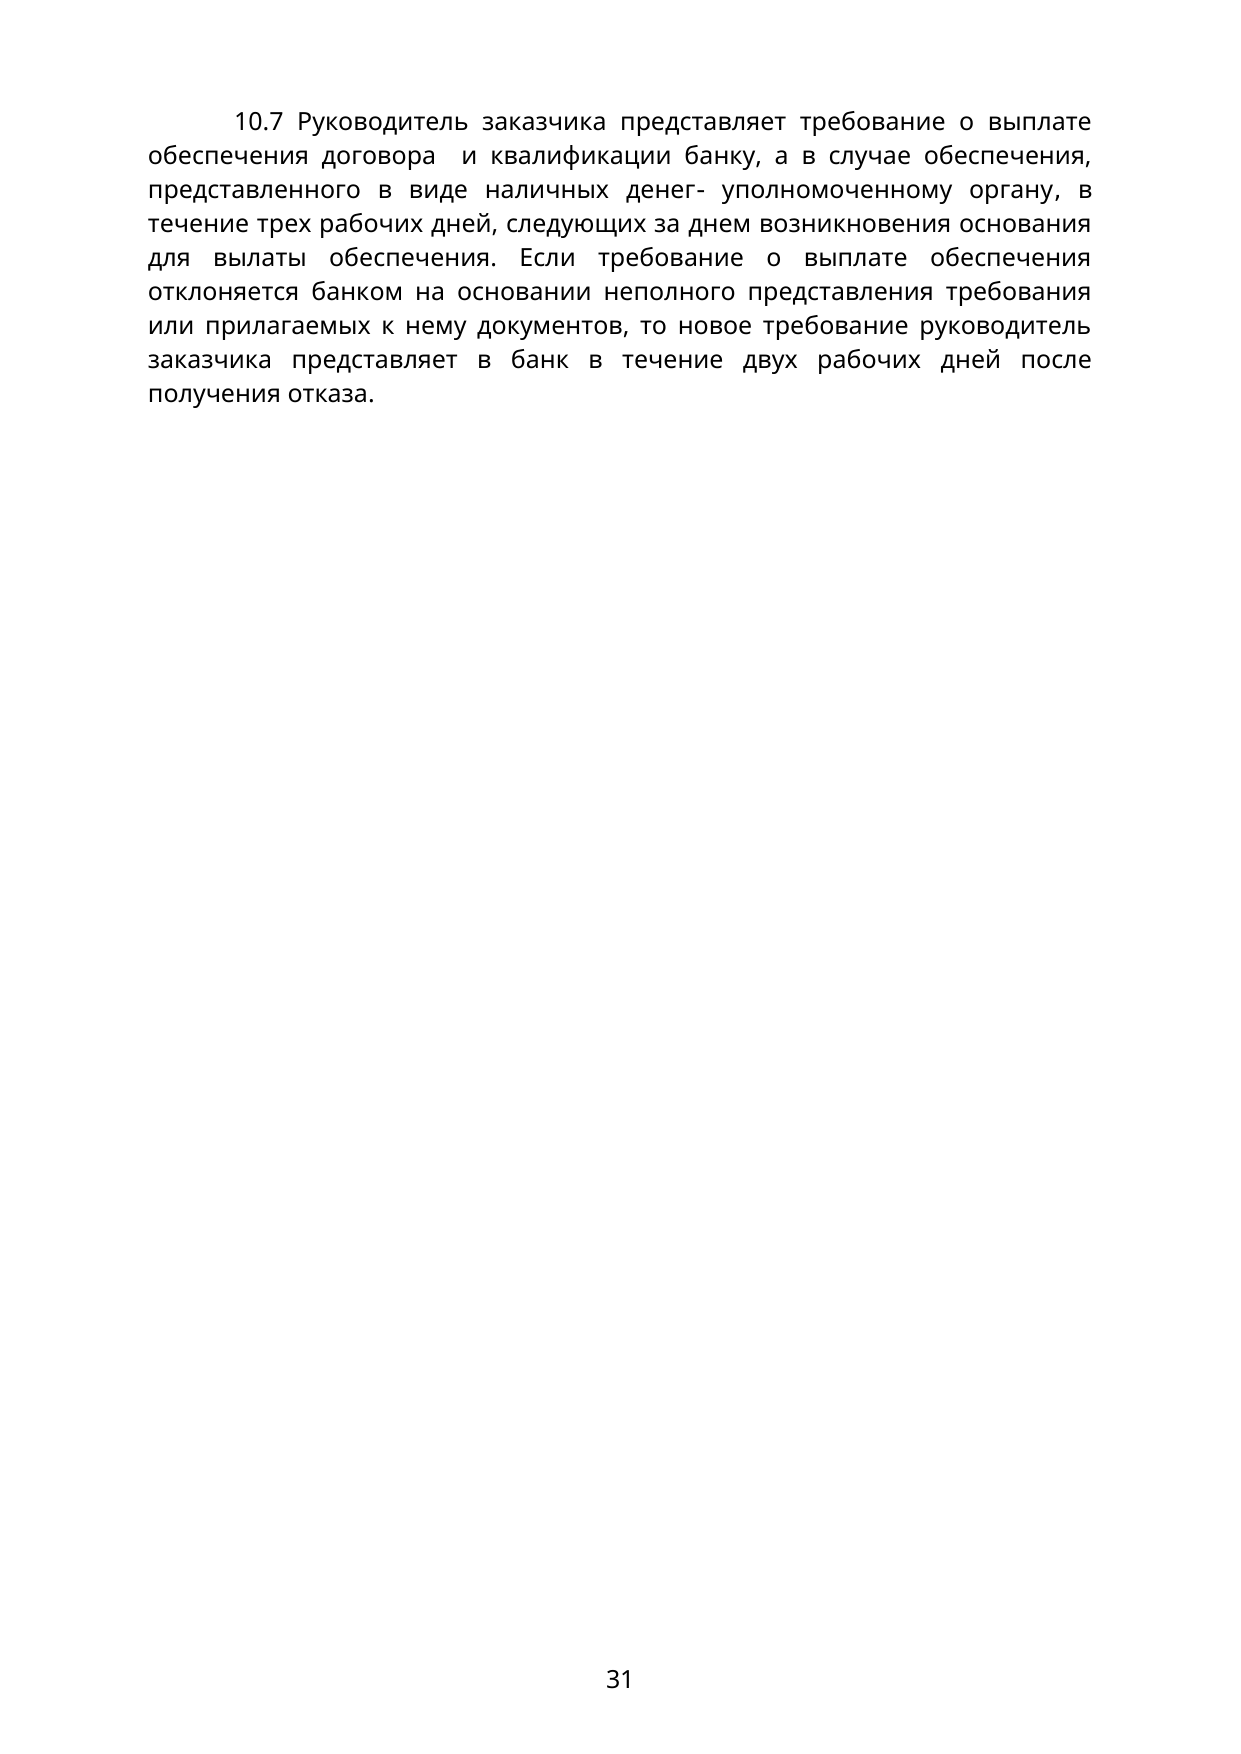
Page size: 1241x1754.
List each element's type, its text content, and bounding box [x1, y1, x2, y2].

text 10.7 Руководитель заказчика представляет требование о выплате обеспечения договора и квалификации банку, а в случае обеспечения, представленного в виде наличных денег- уполномоченному органу, в течение трех рабочих дней, следующих за днем возникновения основания для вылаты обеспечения. Если требование о выплате обеспечения отклоняется банком на основании неполного представления требования или прилагаемых к нему документов, то новое требование руководитель заказчика представляет в банк в течение двух рабочих дней после получения отказа. [148, 103, 1092, 410]
